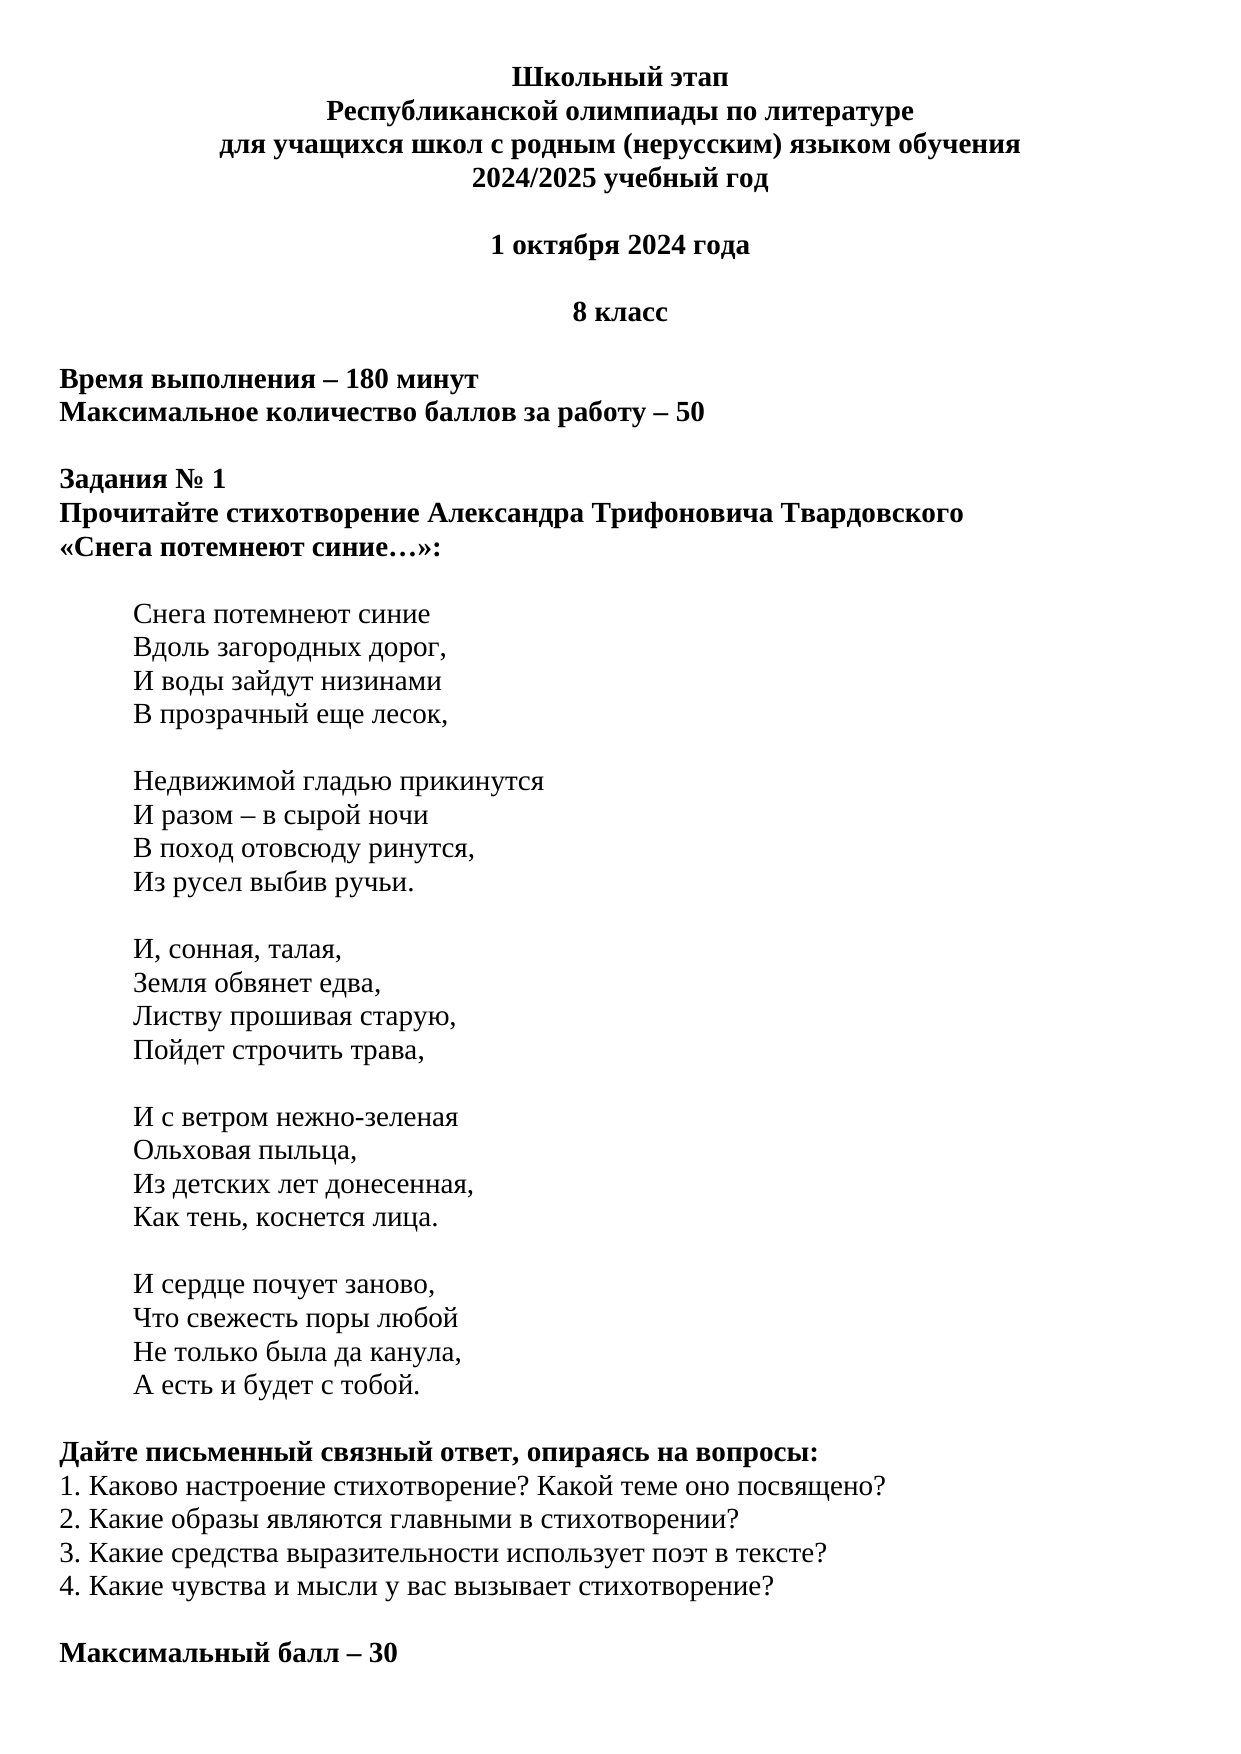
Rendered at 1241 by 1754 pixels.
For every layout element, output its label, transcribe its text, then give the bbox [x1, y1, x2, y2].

text В поход отовсюду ринутся, [59, 831, 1181, 864]
text Республиканской олимпиады по литературе [59, 93, 1181, 126]
text Недвижимой гладью прикинутся [59, 763, 1181, 797]
text И воды зайдут низинами [59, 663, 1181, 696]
text И с ветром нежно-зеленая [59, 1099, 1181, 1132]
text Что свежесть поры любой [59, 1300, 1181, 1334]
text Ольховая пыльца, [59, 1132, 1181, 1166]
text Время выполнения – 180 минут [59, 361, 1181, 394]
text Снега потемнеют синие [59, 596, 1181, 629]
text для учащихся школ с родным (нерусским) языком обучения [59, 126, 1181, 160]
text Прочитайте стихотворение Александра Трифоновича Твардовского [59, 495, 1181, 529]
text И сердце почует заново, [59, 1267, 1181, 1300]
text И, сонная, талая, [59, 931, 1181, 965]
text Школьный этап [59, 59, 1181, 93]
text Из детских лет донесенная, [59, 1166, 1181, 1199]
text Как тень, коснется лица. [59, 1199, 1181, 1233]
text Задания № 1 [59, 462, 1181, 495]
list Какие чувства и мысли у вас вызывает стихотворение? [59, 1568, 1181, 1602]
text Из русел выбив ручьи. [59, 864, 1181, 898]
text «Снега потемнеют синие…»: [59, 529, 1181, 562]
list Каково настроение стихотворение? Какой теме оно посвящено? [59, 1468, 1181, 1501]
text Пойдет строчить трава, [59, 1032, 1181, 1065]
text Максимальный балл – 30 [59, 1636, 1181, 1669]
text Дайте письменный связный ответ, опираясь на вопросы: [59, 1434, 1181, 1468]
text 1 октября 2024 года [59, 227, 1181, 260]
text И разом – в сырой ночи [59, 797, 1181, 831]
text А есть и будет с тобой. [59, 1367, 1181, 1401]
text Земля обвянет едва, [59, 965, 1181, 998]
text Вдоль загородных дорог, [59, 629, 1181, 663]
text 2024/2025 учебный год [59, 160, 1181, 193]
text Максимальное количество баллов за работу – 50 [59, 394, 1181, 428]
text Не только была да канула, [59, 1334, 1181, 1367]
text Листву прошивая старую, [59, 998, 1181, 1032]
text В прозрачный еще лесок, [59, 696, 1181, 730]
list Какие средства выразительности использует поэт в тексте? [59, 1535, 1181, 1568]
text 8 класс [59, 294, 1181, 327]
list Какие образы являются главными в стихотворении? [59, 1501, 1181, 1535]
